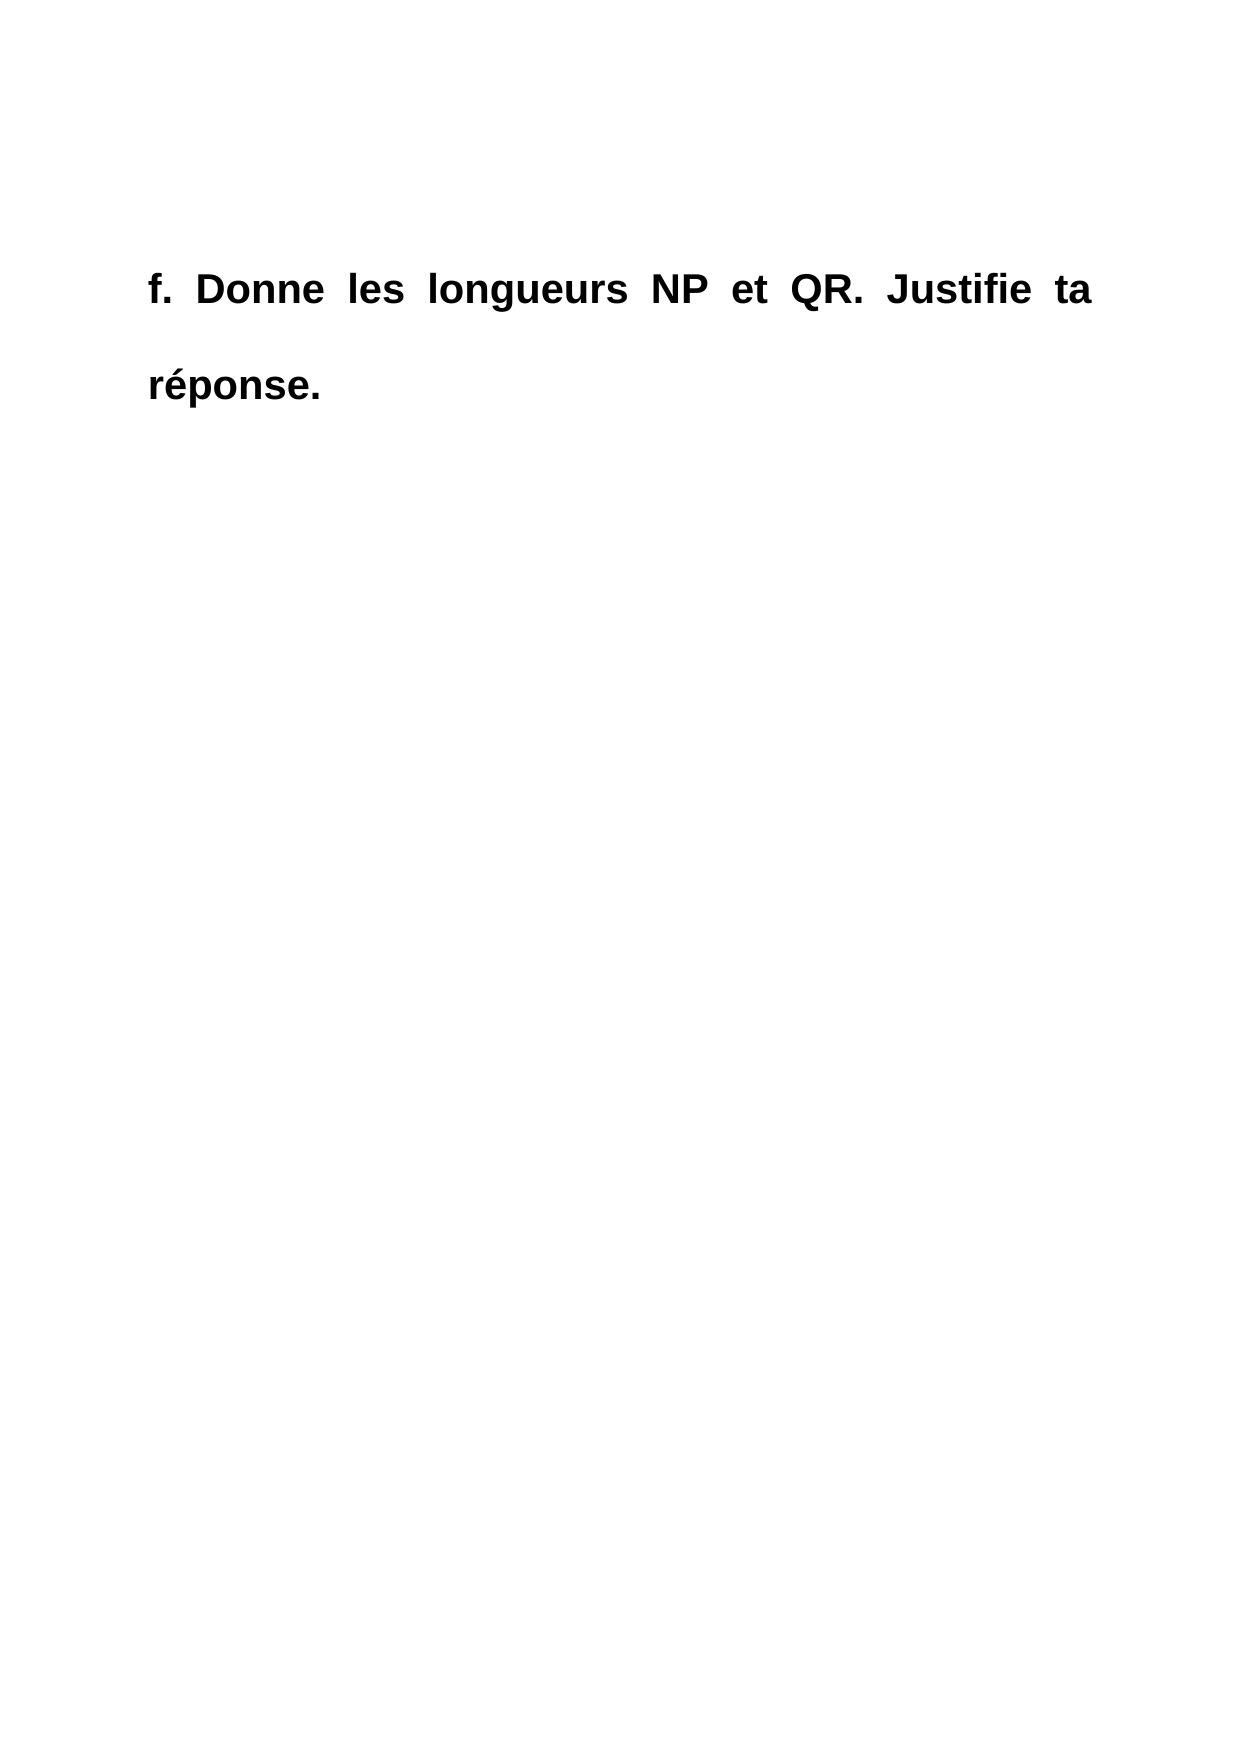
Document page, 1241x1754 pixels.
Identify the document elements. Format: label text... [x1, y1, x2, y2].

text f. Donne les longueurs NP et QR. Justifie ta réponse. [148, 264, 1093, 408]
